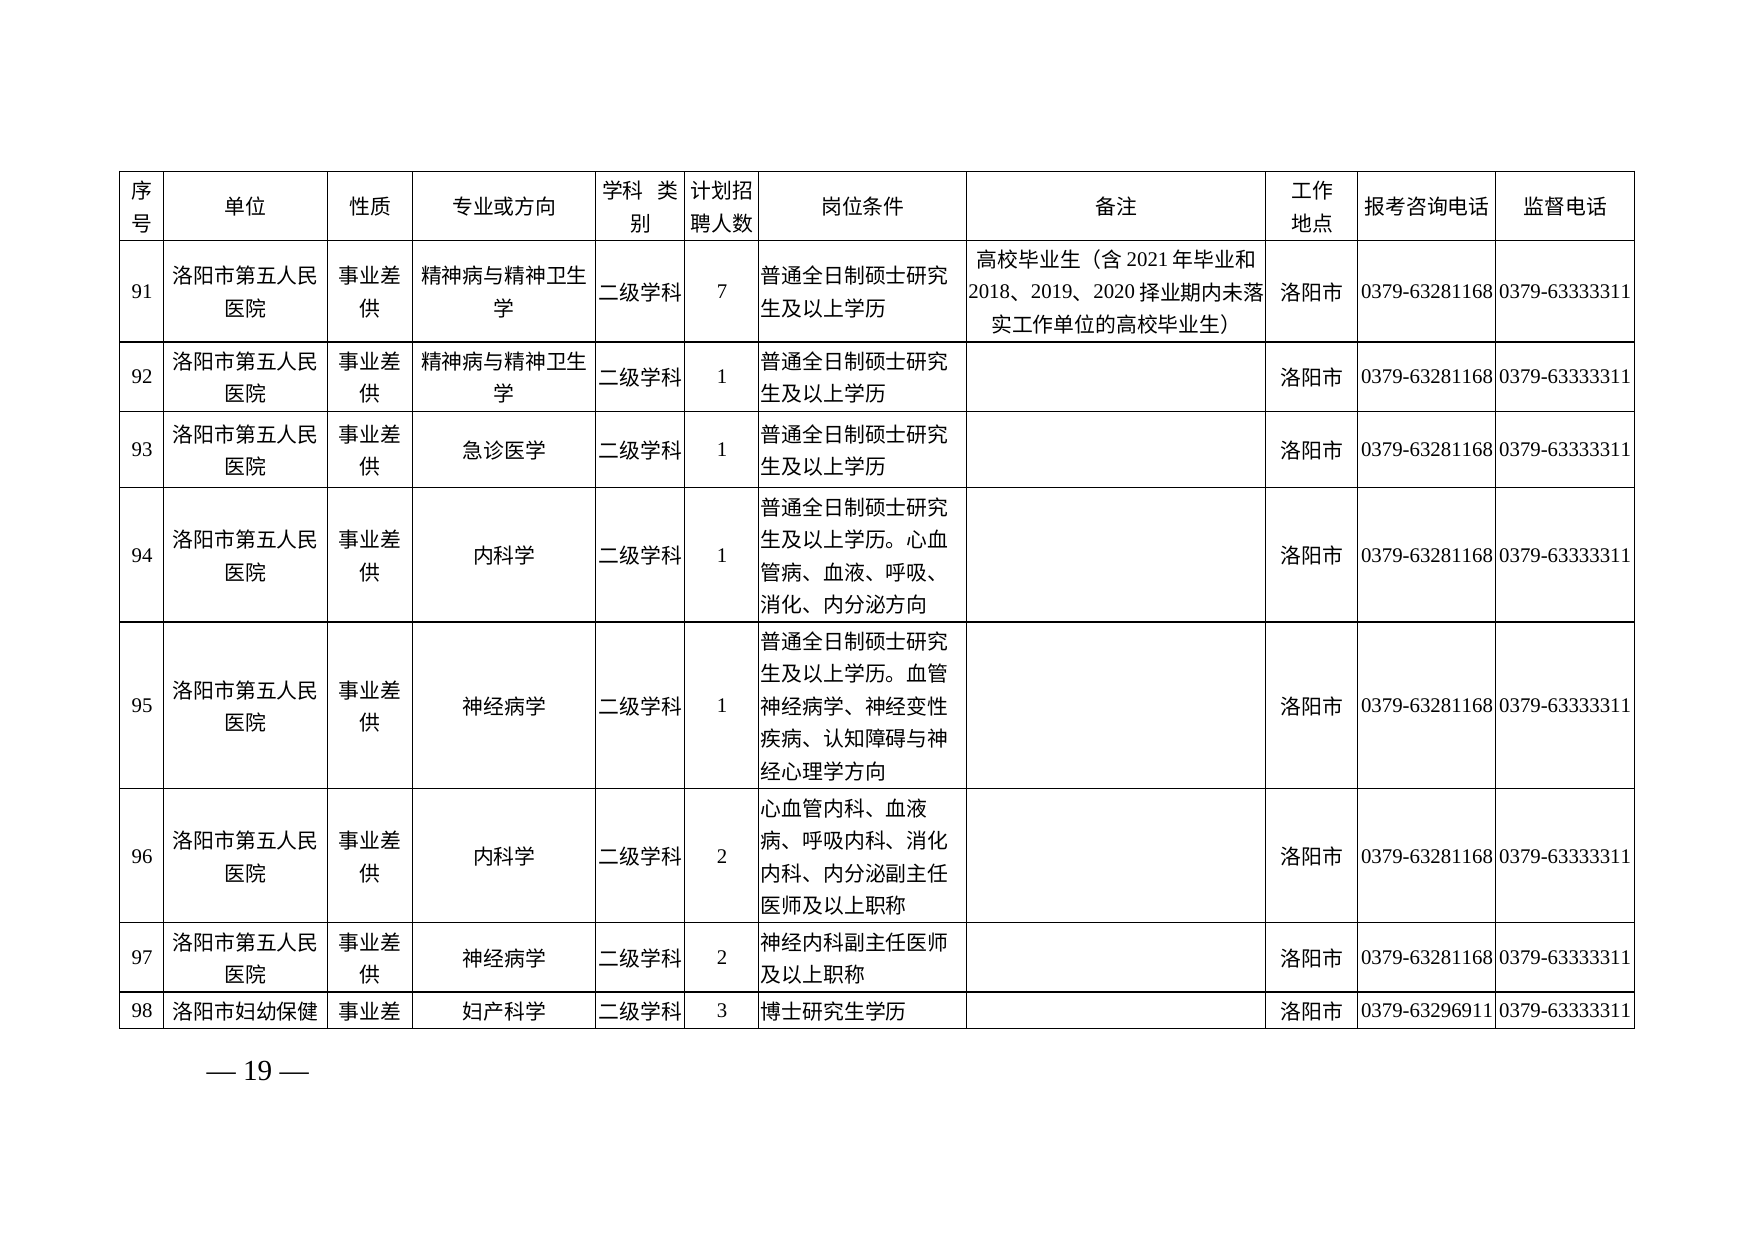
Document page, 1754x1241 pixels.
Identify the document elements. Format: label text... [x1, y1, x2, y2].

table_cell 神经病学 [413, 923, 595, 991]
table_cell 0379-63281168 [1358, 412, 1495, 487]
table_cell 洛阳市妇幼保健院 [164, 993, 327, 1028]
table_cell 7 [685, 241, 758, 341]
table_cell 0379-63281168 [1358, 623, 1495, 788]
table_cell 事业差供 [328, 343, 412, 411]
table_cell 0379-63333311 [1496, 241, 1634, 341]
table_cell 二级学科 [596, 623, 684, 788]
table_header 监督电话 [1496, 172, 1634, 240]
table_header 报考咨询电话 [1358, 172, 1495, 240]
table_cell 96 [120, 789, 163, 922]
table_cell 事业差供 [328, 993, 412, 1028]
table_cell 洛阳市第五人民医院 [164, 412, 327, 487]
table_header 单位 [164, 172, 327, 240]
table_cell 洛阳市第五人民医院 [164, 623, 327, 788]
table_cell 0379-63333311 [1496, 412, 1634, 487]
table_cell 洛阳市第五人民医院 [164, 923, 327, 991]
table_cell [967, 343, 1265, 411]
table_cell 普通全日制硕士研究生及以上学历 [759, 412, 966, 487]
table_cell 1 [685, 343, 758, 411]
table_cell [967, 488, 1265, 621]
table_cell 洛阳市第五人民医院 [164, 789, 327, 922]
table_cell 1 [685, 488, 758, 621]
table_cell 二级学科 [596, 241, 684, 341]
table_cell 0379-63333311 [1496, 993, 1634, 1028]
table_cell [967, 993, 1265, 1028]
table_cell [967, 412, 1265, 487]
table_cell 1 [685, 623, 758, 788]
table_cell 事业差供 [328, 412, 412, 487]
table_cell 急诊医学 [413, 412, 595, 487]
table_cell 2 [685, 923, 758, 991]
table_cell 3 [685, 993, 758, 1028]
table_cell 洛阳市 [1266, 412, 1357, 487]
table_cell 洛阳市第五人民医院 [164, 488, 327, 621]
table_header 性质 [328, 172, 412, 240]
table_cell 洛阳市第五人民医院 [164, 343, 327, 411]
table_cell 二级学科 [596, 412, 684, 487]
table_cell 93 [120, 412, 163, 487]
table_cell [967, 623, 1265, 788]
table_cell 神经病学 [413, 623, 595, 788]
table_cell 事业差供 [328, 923, 412, 991]
table_header 专业或方向 [413, 172, 595, 240]
table_cell 0379-63281168 [1358, 789, 1495, 922]
table_header 岗位条件 [759, 172, 966, 240]
table_cell 洛阳市 [1266, 623, 1357, 788]
table_cell 0379-63333311 [1496, 343, 1634, 411]
table_cell 心血管内科、血液病、呼吸内科、消化内科、内分泌副主任医师及以上职称 [759, 789, 966, 922]
table_cell 内科学 [413, 789, 595, 922]
table_cell 洛阳市 [1266, 343, 1357, 411]
table_cell 洛阳市第五人民医院 [164, 241, 327, 341]
table_cell 0379-63333311 [1496, 623, 1634, 788]
table_cell 事业差供 [328, 623, 412, 788]
table_cell 二级学科 [596, 789, 684, 922]
table_cell 95 [120, 623, 163, 788]
table_cell 洛阳市 [1266, 993, 1357, 1028]
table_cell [967, 241, 1265, 341]
table_cell 普通全日制硕士研究生及以上学历 [759, 343, 966, 411]
table_cell 0379-63281168 [1358, 488, 1495, 621]
table_cell 洛阳市 [1266, 923, 1357, 991]
table_cell 2 [685, 789, 758, 922]
table_cell 92 [120, 343, 163, 411]
table_cell 博士研究生学历 [759, 993, 966, 1028]
table_cell 0379-63296911 [1358, 993, 1495, 1028]
table_cell 0379-63281168 [1358, 241, 1495, 341]
table_cell 0379-63333311 [1496, 488, 1634, 621]
table_cell 洛阳市 [1266, 488, 1357, 621]
table_cell 洛阳市 [1266, 789, 1357, 922]
table_cell 事业差供 [328, 488, 412, 621]
table_header 计划招聘人数 [685, 172, 758, 240]
table_cell 0379-63281168 [1358, 343, 1495, 411]
table_cell 普通全日制硕士研究生及以上学历。心血管病、血液、呼吸、消化、内分泌方向 [759, 488, 966, 621]
table_cell [967, 789, 1265, 922]
table_cell 0379-63333311 [1496, 923, 1634, 991]
table_cell 二级学科 [596, 923, 684, 991]
table_cell 事业差供 [328, 789, 412, 922]
table_cell 97 [120, 923, 163, 991]
table_cell 神经内科副主任医师及以上职称 [759, 923, 966, 991]
table_cell 98 [120, 993, 163, 1028]
table_cell 妇产科学 [413, 993, 595, 1028]
table_header 序号 [120, 172, 163, 240]
table_header 学科 类别 [596, 172, 684, 240]
table_cell 事业差供 [328, 241, 412, 341]
table_header 工作 地点 [1266, 172, 1357, 240]
table_cell 普通全日制硕士研究生及以上学历 [759, 241, 966, 341]
table_cell 0379-63281168 [1358, 923, 1495, 991]
table_cell 普通全日制硕士研究生及以上学历。血管神经病学、神经变性疾病、认知障碍与神经心理学方向 [759, 623, 966, 788]
table_cell 二级学科 [596, 488, 684, 621]
table_cell 二级学科 [596, 993, 684, 1028]
table_cell 洛阳市 [1266, 241, 1357, 341]
table_cell 91 [120, 241, 163, 341]
table_cell 1 [685, 412, 758, 487]
table_cell 精神病与精神卫生学 [413, 343, 595, 411]
table_cell 二级学科 [596, 343, 684, 411]
table_cell 94 [120, 488, 163, 621]
table_cell [967, 923, 1265, 991]
table_cell 0379-63333311 [1496, 789, 1634, 922]
table_header 备注 [967, 172, 1265, 240]
table_cell 内科学 [413, 488, 595, 621]
table_cell 精神病与精神卫生学 [413, 241, 595, 341]
